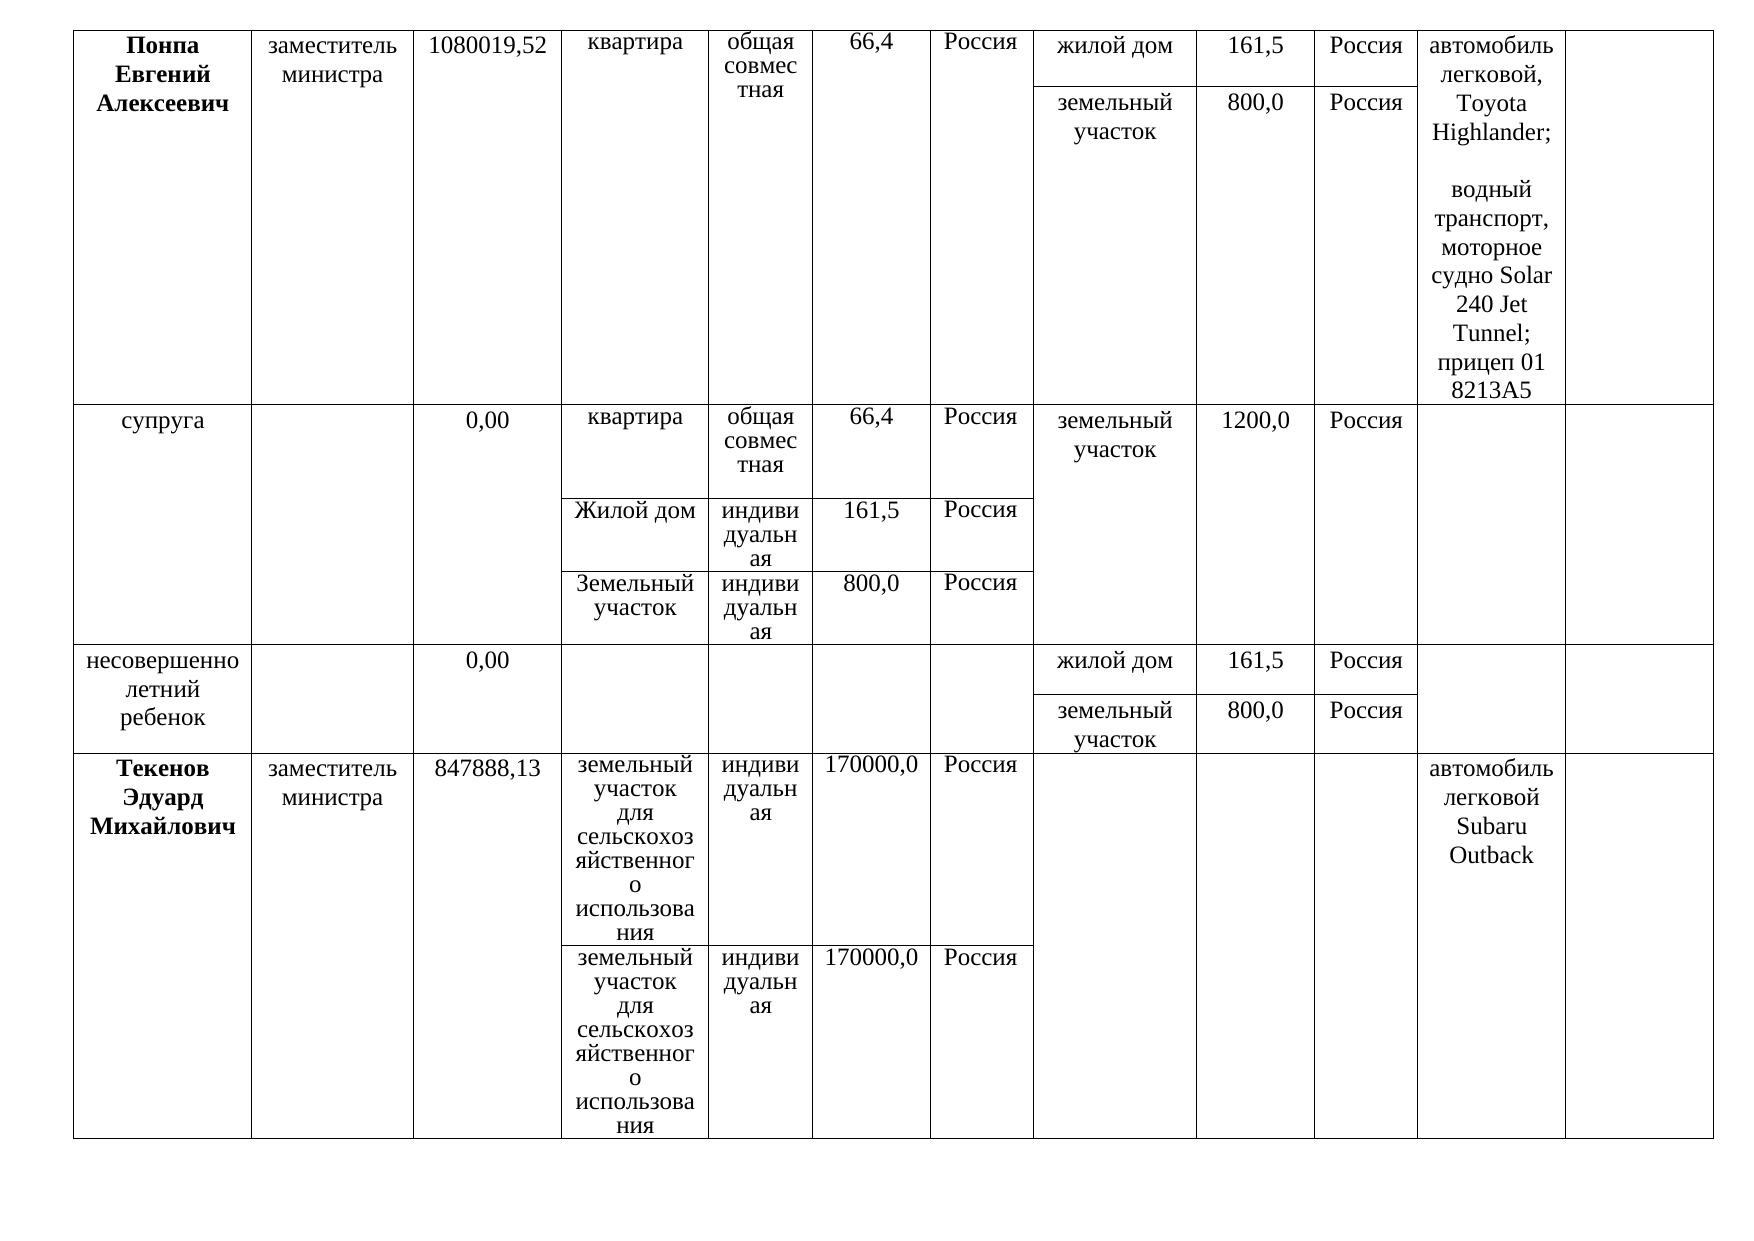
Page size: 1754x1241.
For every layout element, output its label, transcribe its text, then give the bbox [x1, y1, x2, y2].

table_cell общая совместная [709, 31, 812, 404]
table_cell [709, 645, 812, 752]
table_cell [698, 946, 708, 1138]
table_cell Земельный участок [562, 572, 708, 644]
table_cell [252, 645, 413, 752]
table_cell [813, 645, 930, 752]
table_cell квартира [562, 31, 708, 404]
table_cell супруга [74, 405, 251, 644]
table_cell 170000,0 [813, 946, 930, 1138]
table_cell жилой дом [1034, 31, 1196, 86]
table_cell [1034, 754, 1196, 1138]
table_cell [1566, 405, 1713, 644]
table_cell автомобиль легковой, Toyota Highlander; водный транспорт, моторное судно Solar 240 Jet Tunnel; прицеп 01 8213А5 [1418, 31, 1565, 404]
table_cell заместитель министра [252, 31, 413, 404]
table_cell 847888,13 [414, 754, 561, 1138]
table_cell [1418, 405, 1565, 644]
table_cell [1315, 754, 1417, 1138]
table_cell 170000,0 [813, 754, 930, 945]
table_cell квартира [562, 405, 708, 498]
table_cell Россия [1315, 695, 1417, 752]
table_cell 0,00 [414, 405, 561, 644]
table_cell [698, 754, 708, 945]
table_cell 800,0 [1197, 695, 1314, 752]
table_cell Жилой дом [562, 499, 708, 571]
table_cell 1200,0 [1197, 405, 1314, 644]
table_cell Россия [931, 572, 1033, 644]
table_cell 0,00 [414, 645, 561, 752]
table_cell индивидуальная [709, 754, 812, 945]
table_cell Понпа Евгений Алексеевич [74, 31, 251, 404]
table_cell заместитель министра [252, 754, 413, 1138]
table_cell [1566, 754, 1713, 1138]
table_cell общая совместная [709, 405, 812, 498]
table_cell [562, 946, 573, 1138]
table_cell 800,0 [813, 572, 930, 644]
table_cell [1418, 645, 1565, 752]
table_cell Россия [1315, 87, 1417, 404]
table_cell земельный участок [1034, 87, 1196, 404]
table_cell Россия [1315, 31, 1417, 86]
table_cell 161,5 [813, 499, 930, 571]
table_cell 161,5 [1197, 31, 1314, 86]
table_cell [562, 645, 708, 752]
table_cell Россия [1315, 645, 1417, 694]
table_cell [252, 405, 413, 644]
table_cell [562, 754, 573, 945]
table_cell [1566, 645, 1713, 752]
table_cell Россия [931, 405, 1033, 498]
table_cell земельный участок [1034, 695, 1196, 752]
table_cell 66,4 [813, 31, 930, 404]
table_cell Россия [931, 946, 1033, 1138]
table_cell [1197, 754, 1314, 1138]
table_cell земельный участок [1034, 405, 1196, 644]
table_cell [931, 645, 1033, 752]
table_cell [1566, 31, 1713, 404]
table_cell 800,0 [1197, 87, 1314, 404]
table_cell 161,5 [1197, 645, 1314, 694]
table_cell 1080019,52 [414, 31, 561, 404]
table_cell Россия [931, 499, 1033, 571]
table_cell Россия [931, 754, 1033, 945]
table_cell Россия [931, 31, 1033, 404]
table_cell 66,4 [813, 405, 930, 498]
table_cell Россия [1315, 405, 1417, 644]
table_cell несовершеннолетний ребенок [74, 645, 251, 752]
table_cell автомобиль легковой Subaru Outback [1418, 754, 1565, 1138]
table_cell индивидуальная [709, 946, 812, 1138]
table_cell жилой дом [1034, 645, 1196, 694]
table_cell Текенов Эдуард Михайлович [74, 754, 251, 1138]
